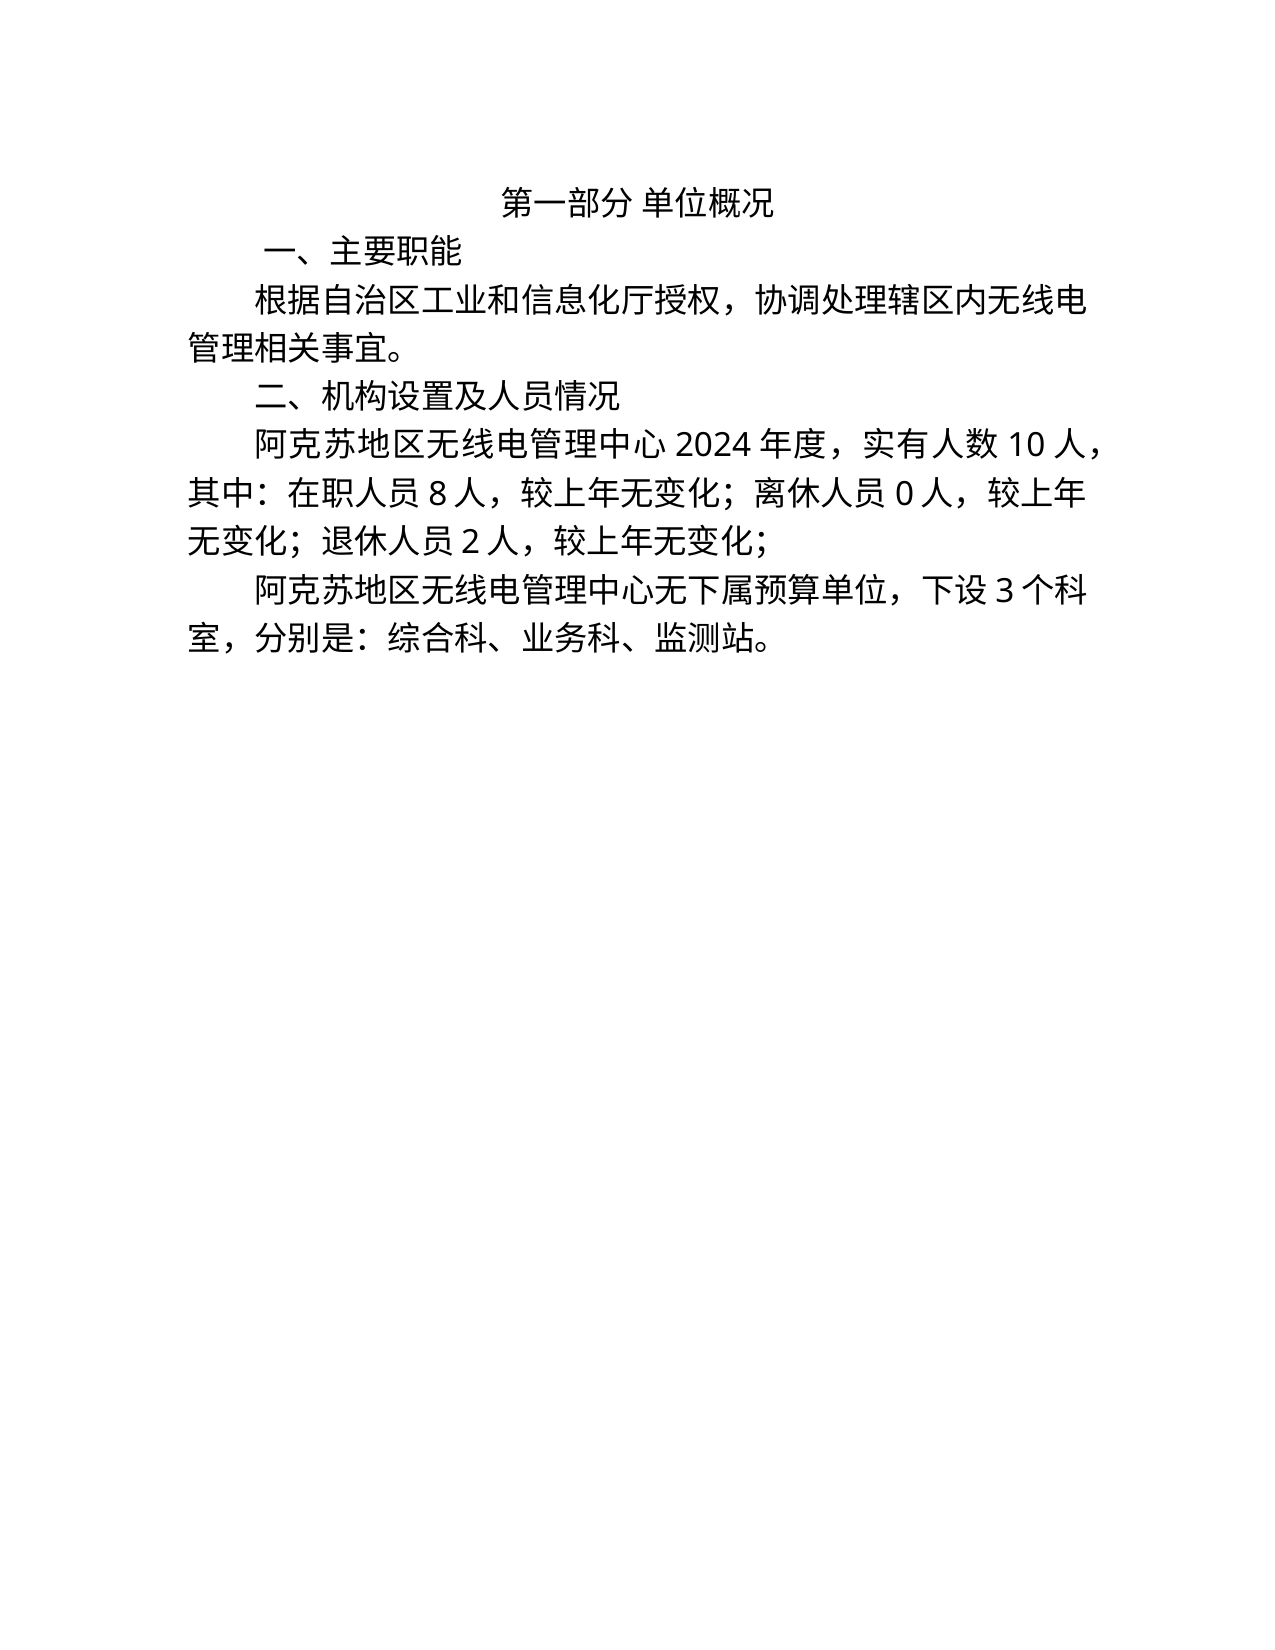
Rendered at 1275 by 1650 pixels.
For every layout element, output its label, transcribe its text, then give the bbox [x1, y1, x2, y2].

text 二、机构设置及人员情况 [187, 370, 1087, 418]
text 阿克苏地区无线电管理中心2024年度，实有人数10人，其中：在职人员8人，较上年无变化；离休人员0人，较上年无变化；退休人员2人，较上年无变化； [187, 418, 1087, 563]
text 一、主要职能 [187, 225, 1087, 273]
text 阿克苏地区无线电管理中心无下属预算单位，下设3个科室，分别是：综合科、业务科、监测站。 [187, 563, 1087, 660]
text 根据自治区工业和信息化厅授权，协调处理辖区内无线电管理相关事宜。 [187, 273, 1087, 370]
text 第一部分 单位概况 [187, 177, 1087, 225]
